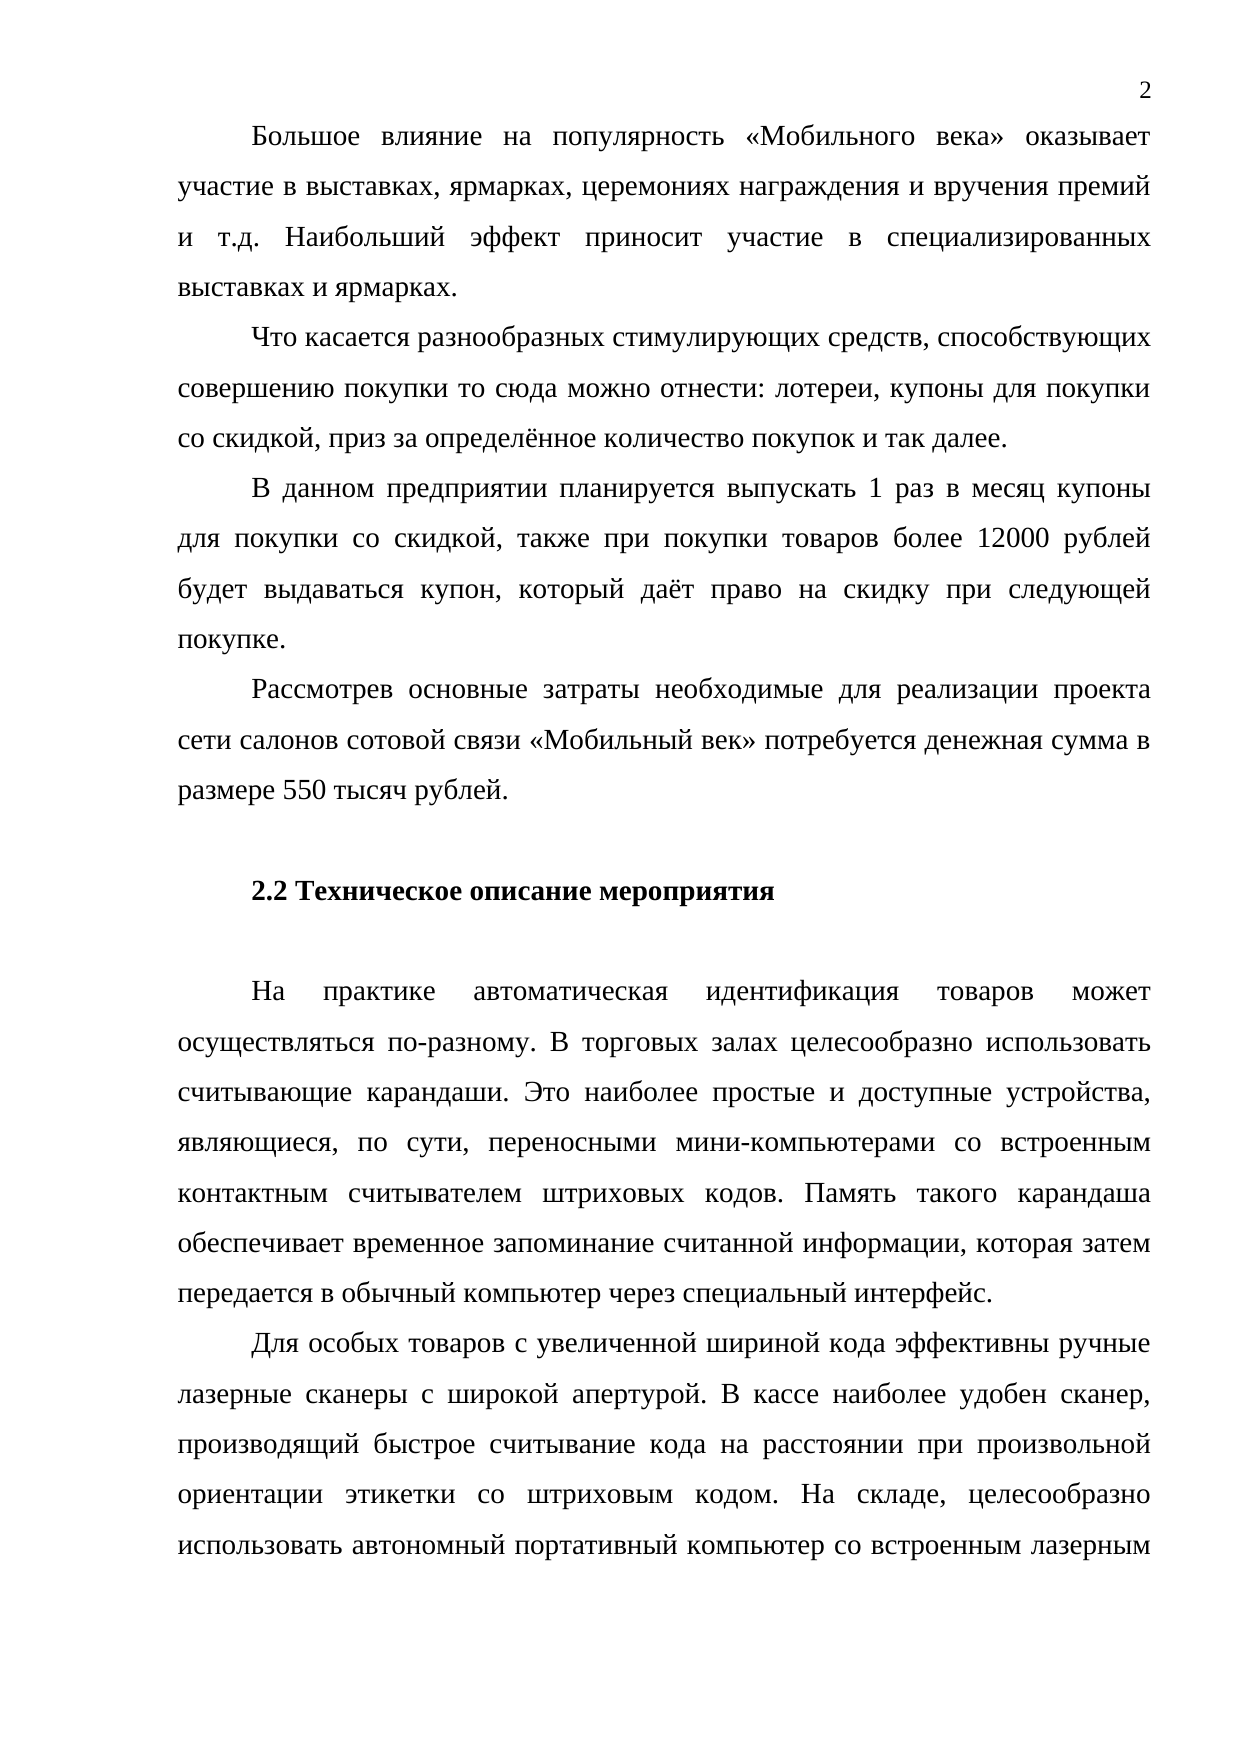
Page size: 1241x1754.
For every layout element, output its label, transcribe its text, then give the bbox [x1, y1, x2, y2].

text Что касается разнообразных стимулирующих средств, способствующих совершению покупки то сюда можно отнести: лотереи, купоны для покупки со скидкой, приз за определённое количество покупок и так далее. [177, 319, 1152, 453]
text Большое влияние на популярность «Мобильного века» оказывает участие в выставках, ярмарках, церемониях награждения и вручения премий и т.д. Наибольший эффект приносит участие в специализированных выставках и ярмарках. [177, 118, 1152, 303]
text 2.2 Техническое описание мероприятия [177, 873, 1152, 906]
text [177, 1326, 1152, 1560]
text На практике автоматическая идентификация товаров может осуществляться по-разному. В торговых залах целесообразно использовать считывающие карандаши. Это наиболее простые и доступные устройства, являющиеся, по сути, переносными мини-компьютерами со встроенным контактным считывателем штриховых кодов. Память такого карандаша обеспечивает временное запоминание считанной информации, которая затем передается в обычный компьютер через специальный интерфейс. [177, 973, 1152, 1309]
text В данном предприятии планируется выпускать 1 раз в месяц купоны для покупки со скидкой, также при покупки товаров более 12000 рублей будет выдаваться купон, который даёт право на скидку при следующей покупке. [177, 470, 1152, 655]
text Рассмотрев основные затраты необходимые для реализации проекта сети салонов сотовой связи «Мобильный век» потребуется денежная сумма в размере 550 тысяч рублей. [177, 672, 1152, 806]
